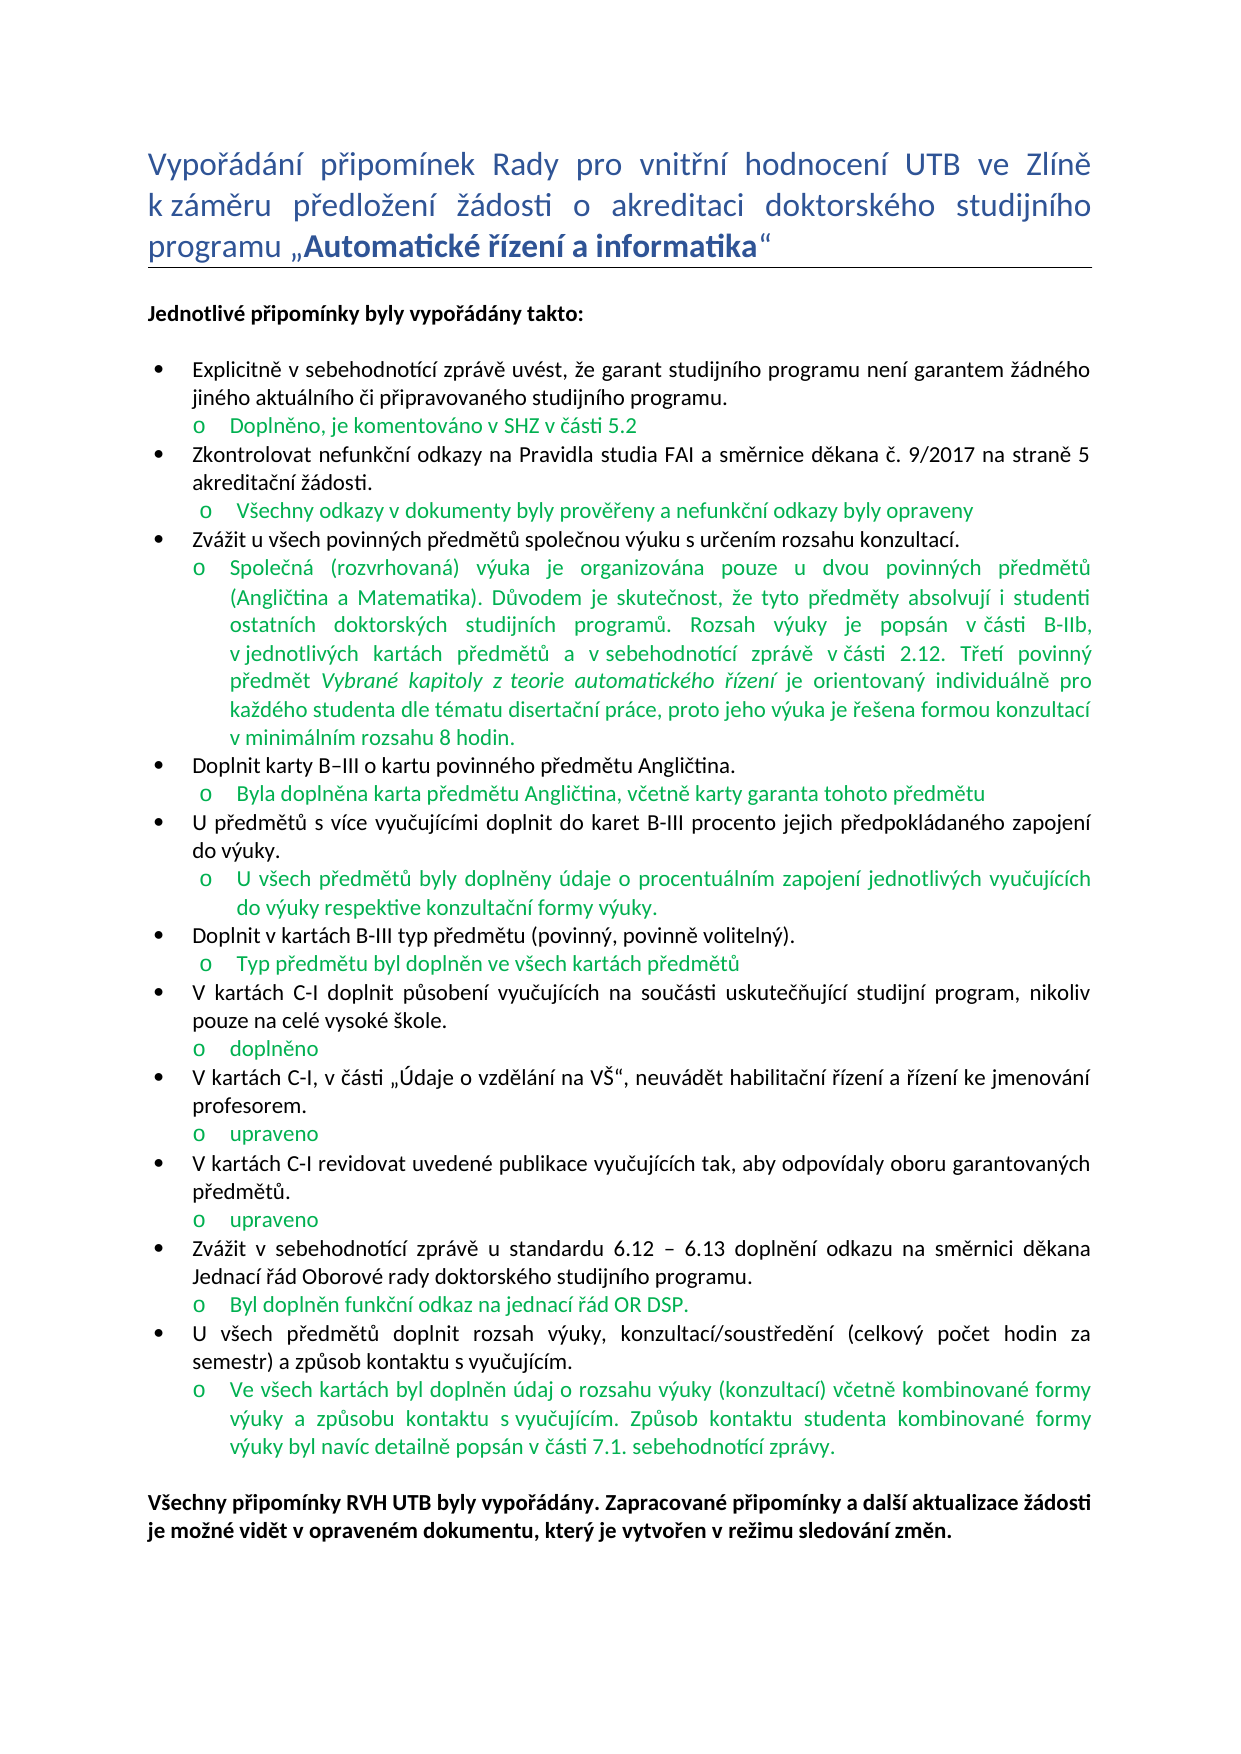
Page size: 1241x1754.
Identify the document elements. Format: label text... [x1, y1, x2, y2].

list U všech předmětů byly doplněny údaje o procentuálním zapojení jednotlivých vyučujících do výuky respektive konzultační formy výuky. [199, 864, 1092, 921]
list Zvážit u všech povinných předmětů společnou výuku s určením rozsahu konzultací. [154, 525, 1092, 553]
list Ve všech kartách byl doplněn údaj o rozsahu výuky (konzultací) včetně kombinované formy výuky a způsobu kontaktu s vyučujícím. Způsob kontaktu studenta kombinované formy výuky byl navíc detailně popsán v části 7.1. sebehodnotící zprávy. [192, 1375, 1092, 1460]
list Doplněno, je komentováno v SHZ v části 5.2 [192, 411, 1092, 440]
list V kartách C-I revidovat uvedené publikace vyučujících tak, aby odpovídaly oboru garantovaných předmětů. [154, 1149, 1092, 1205]
list V kartách C-I doplnit působení vyučujících na součásti uskutečňující studijní program, nikoliv pouze na celé vysoké škole. [154, 978, 1092, 1034]
list Zvážit v sebehodnotící zprávě u standardu 6.12 – 6.13 doplnění odkazu na směrnici děkana Jednací řád Oborové rady doktorského studijního programu. [154, 1234, 1092, 1290]
list Byl doplněn funkční odkaz na jednací řád OR DSP. [192, 1290, 1092, 1319]
list Společná (rozvrhovaná) výuka je organizována pouze u dvou povinných předmětů (Angličtina a Matematika). Důvodem je skutečnost, že tyto předměty absolvují i studenti ostatních doktorských studijních programů. Rozsah výuky je popsán v části B-IIb, v jednotlivých kartách předmětů a v sebehodnotící zprávě v části 2.12. Třetí povinný předmět Vybrané kapitoly z teorie automatického řízení je orientovaný individuálně pro každého studenta dle tématu disertační práce, proto jeho výuka je řešena formou konzultací v minimálním rozsahu 8 hodin. [192, 553, 1092, 751]
list Všechny odkazy v dokumenty byly prověřeny a nefunkční odkazy byly opraveny [199, 496, 1092, 525]
text Všechny připomínky RVH UTB byly vypořádány. Zapracované připomínky a další aktualizace žádosti je možné vidět v opraveném dokumentu, který je vytvořen v režimu sledování změn. [148, 1488, 1092, 1544]
list Explicitně v sebehodnotící zprávě uvést, že garant studijního programu není garantem žádného jiného aktuálního či připravovaného studijního programu. [154, 355, 1092, 411]
list U všech předmětů doplnit rozsah výuky, konzultací/soustředění (celkový počet hodin za semestr) a způsob kontaktu s vyučujícím. [154, 1319, 1092, 1375]
list V kartách C-I, v části „Údaje o vzdělání na VŠ“, neuvádět habilitační řízení a řízení ke jmenování profesorem. [154, 1063, 1092, 1119]
list Typ předmětu byl doplněn ve všech kartách předmětů [199, 949, 1092, 978]
list upraveno [192, 1119, 1092, 1149]
list Zkontrolovat nefunkční odkazy na Pravidla studia FAI a směrnice děkana č. 9/2017 na straně 5 akreditační žádosti. [154, 440, 1092, 496]
text Jednotlivé připomínky byly vypořádány takto: [148, 299, 1092, 327]
list doplněno [192, 1034, 1092, 1063]
list Doplnit v kartách B-III typ předmětu (povinný, povinně volitelný). [154, 921, 1092, 949]
list Byla doplněna karta předmětu Angličtina, včetně karty garanta tohoto předmětu [199, 779, 1092, 808]
list Doplnit karty B–III o kartu povinného předmětu Angličtina. [154, 751, 1092, 779]
subtitle Vypořádání připomínek Rady pro vnitřní hodnocení UTB ve Zlíně k záměru předložení žádosti o akreditaci doktorského studijního programu „Automatické řízení a informatika“ [148, 143, 1092, 267]
list upraveno [192, 1205, 1092, 1234]
list U předmětů s více vyučujícími doplnit do karet B-III procento jejich předpokládaného zapojení do výuky. [154, 808, 1092, 864]
